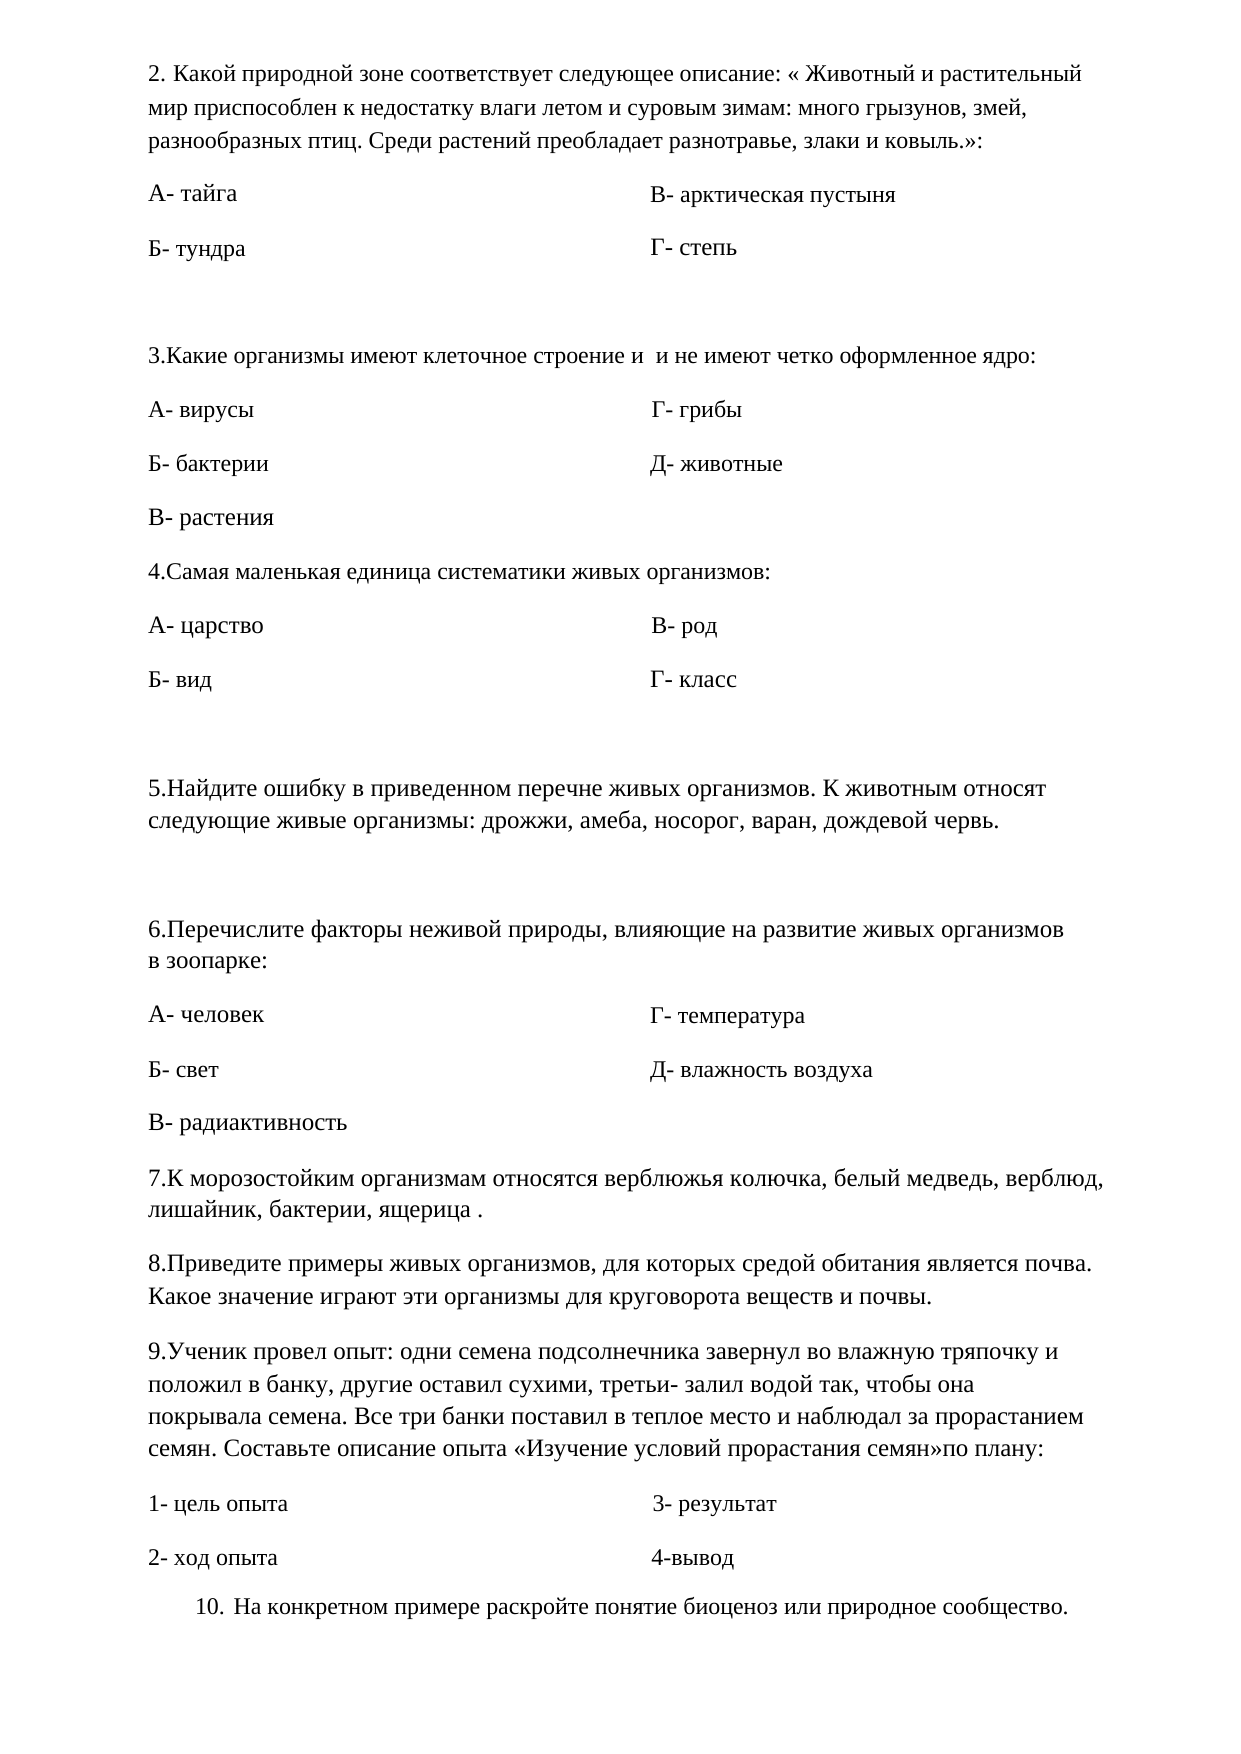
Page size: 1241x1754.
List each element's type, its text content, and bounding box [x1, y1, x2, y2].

text 5.Найдите ошибку в приведенном перечне живых организмов. К животным относят следующие живые организмы: дрожжи, амеба, носорог, варан, дождевой червь. [148, 773, 1052, 833]
text Г- класс [650, 664, 1121, 693]
text Д- животные [650, 449, 1121, 477]
list На конкретном примере раскройте понятие биоценоз или природное сообщество. [195, 1592, 1121, 1619]
text Г- грибы [650, 396, 744, 423]
text А- человек [148, 999, 575, 1028]
text 3.Какие организмы имеют клеточное строение и и не имеют четко оформленное ядро: [148, 341, 1121, 369]
text 4-вывод [650, 1543, 735, 1570]
text В- растения [148, 502, 1121, 531]
text 3- результат [650, 1488, 779, 1516]
text А- царство [148, 610, 575, 639]
text В- род [650, 611, 719, 639]
text А- вирусы [148, 396, 575, 423]
text А- тайга [148, 178, 575, 207]
text Какое значение играют эти организмы для круговорота веществ и почвы. [148, 1281, 1121, 1310]
text Б- тундра [148, 234, 575, 261]
text 8.Приведите примеры живых организмов, для которых средой обитания является почва. [148, 1248, 1121, 1277]
text 6.Перечислите факторы неживой природы, влияющие на развитие живых организмов в зоопарке: [148, 914, 1081, 974]
text Б- бактерии [148, 449, 575, 477]
text 1- цель опыта [148, 1488, 575, 1516]
text 9.Ученик провел опыт: одни семена подсолнечника завернул во влажную тряпочку и положил в банку, другие оставил сухими, третьи- залил водой так, чтобы она покрывала семена. Все три банки поставил в теплое место и наблюдал за прорастанием семян. Составьте описание опыта «Изучение условий прорастания семян»по плану: [148, 1336, 1094, 1462]
text Г- степь [650, 232, 737, 261]
text Б- свет [148, 1054, 575, 1082]
text Г- температура [650, 1001, 1121, 1028]
text В- арктическая пустыня [650, 180, 1121, 207]
text В- радиактивность [148, 1107, 1121, 1136]
text Б- вид [148, 665, 575, 693]
text 4.Самая маленькая единица систематики живых организмов: [148, 557, 1121, 585]
text Д- влажность воздуха [650, 1054, 1121, 1082]
text 2- ход опыта [148, 1543, 575, 1570]
text 7.К морозостойким организмам относятся верблюжья колючка, белый медведь, верблюд, лишайник, бактерии, ящерица . [148, 1163, 1110, 1223]
list Какой природной зоне соответствует следующее описание: « Животный и растительный мир приспособлен к недостатку влаги летом и суровым зимам: много грызунов, змей, разнообразных птиц. Среди растений преобладает разнотравье, злаки и ковыль.»: [148, 59, 1121, 153]
